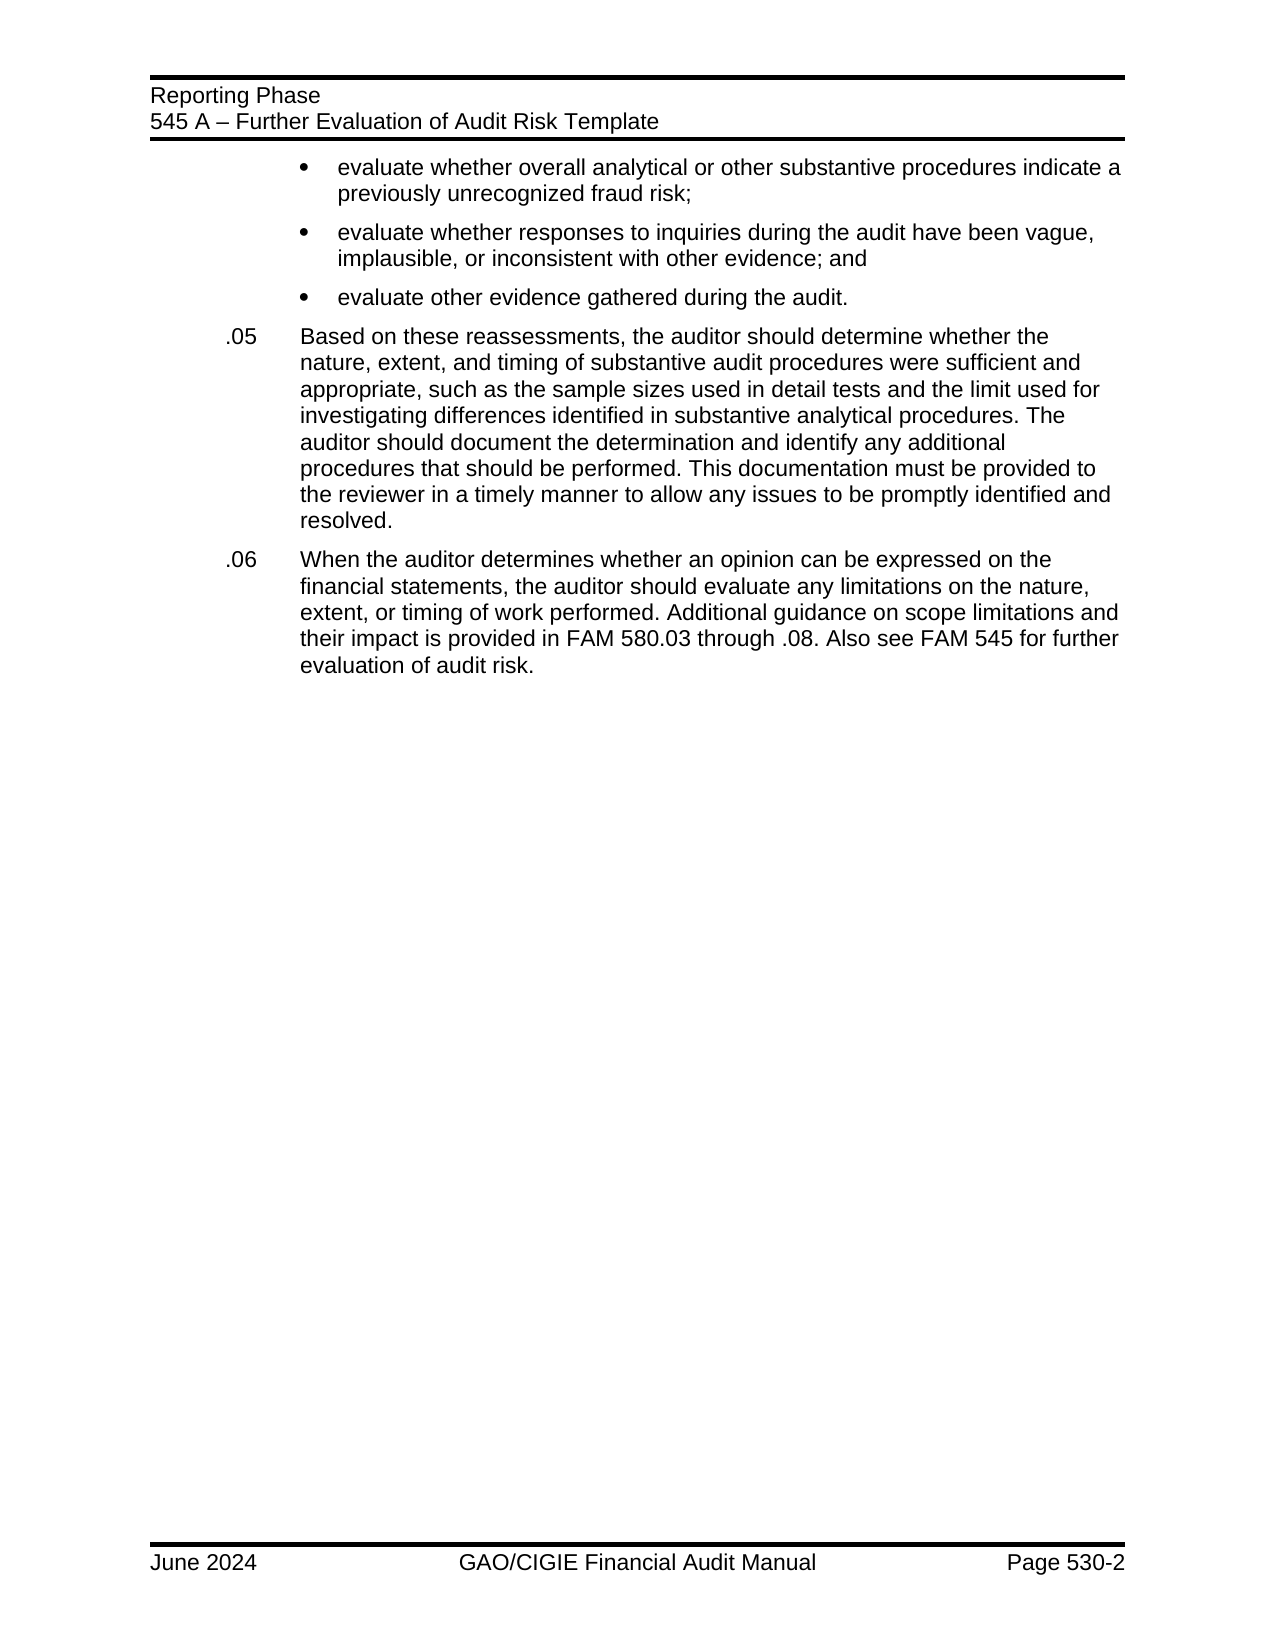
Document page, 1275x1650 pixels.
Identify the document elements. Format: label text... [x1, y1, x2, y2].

text Based on these reassessments, the auditor should determine whether the nature, extent, and timing of substantive audit procedures were sufficient and appropriate, such as the sample sizes used in detail tests and the limit used for investigating differences identified in substantive analytical procedures. The auditor should document the determination and identify any additional procedures that should be performed. This documentation must be provided to the reviewer in a timely manner to allow any issues to be promptly identified and resolved. [225, 323, 1125, 534]
text When the auditor determines whether an opinion can be expressed on the financial statements, the auditor should evaluate any limitations on the nature, extent, or timing of work performed. Additional guidance on scope limitations and their impact is provided in FAM 580.03 through .08. Also see FAM 545 for further evaluation of audit risk. [225, 546, 1125, 678]
text evaluate whether responses to inquiries during the audit have been vague, implausible, or inconsistent with other evidence; and [300, 219, 1125, 272]
text evaluate other evidence gathered during the audit. [300, 284, 1125, 311]
text evaluate whether overall analytical or other substantive procedures indicate a previously unrecognized fraud risk; [300, 154, 1125, 206]
